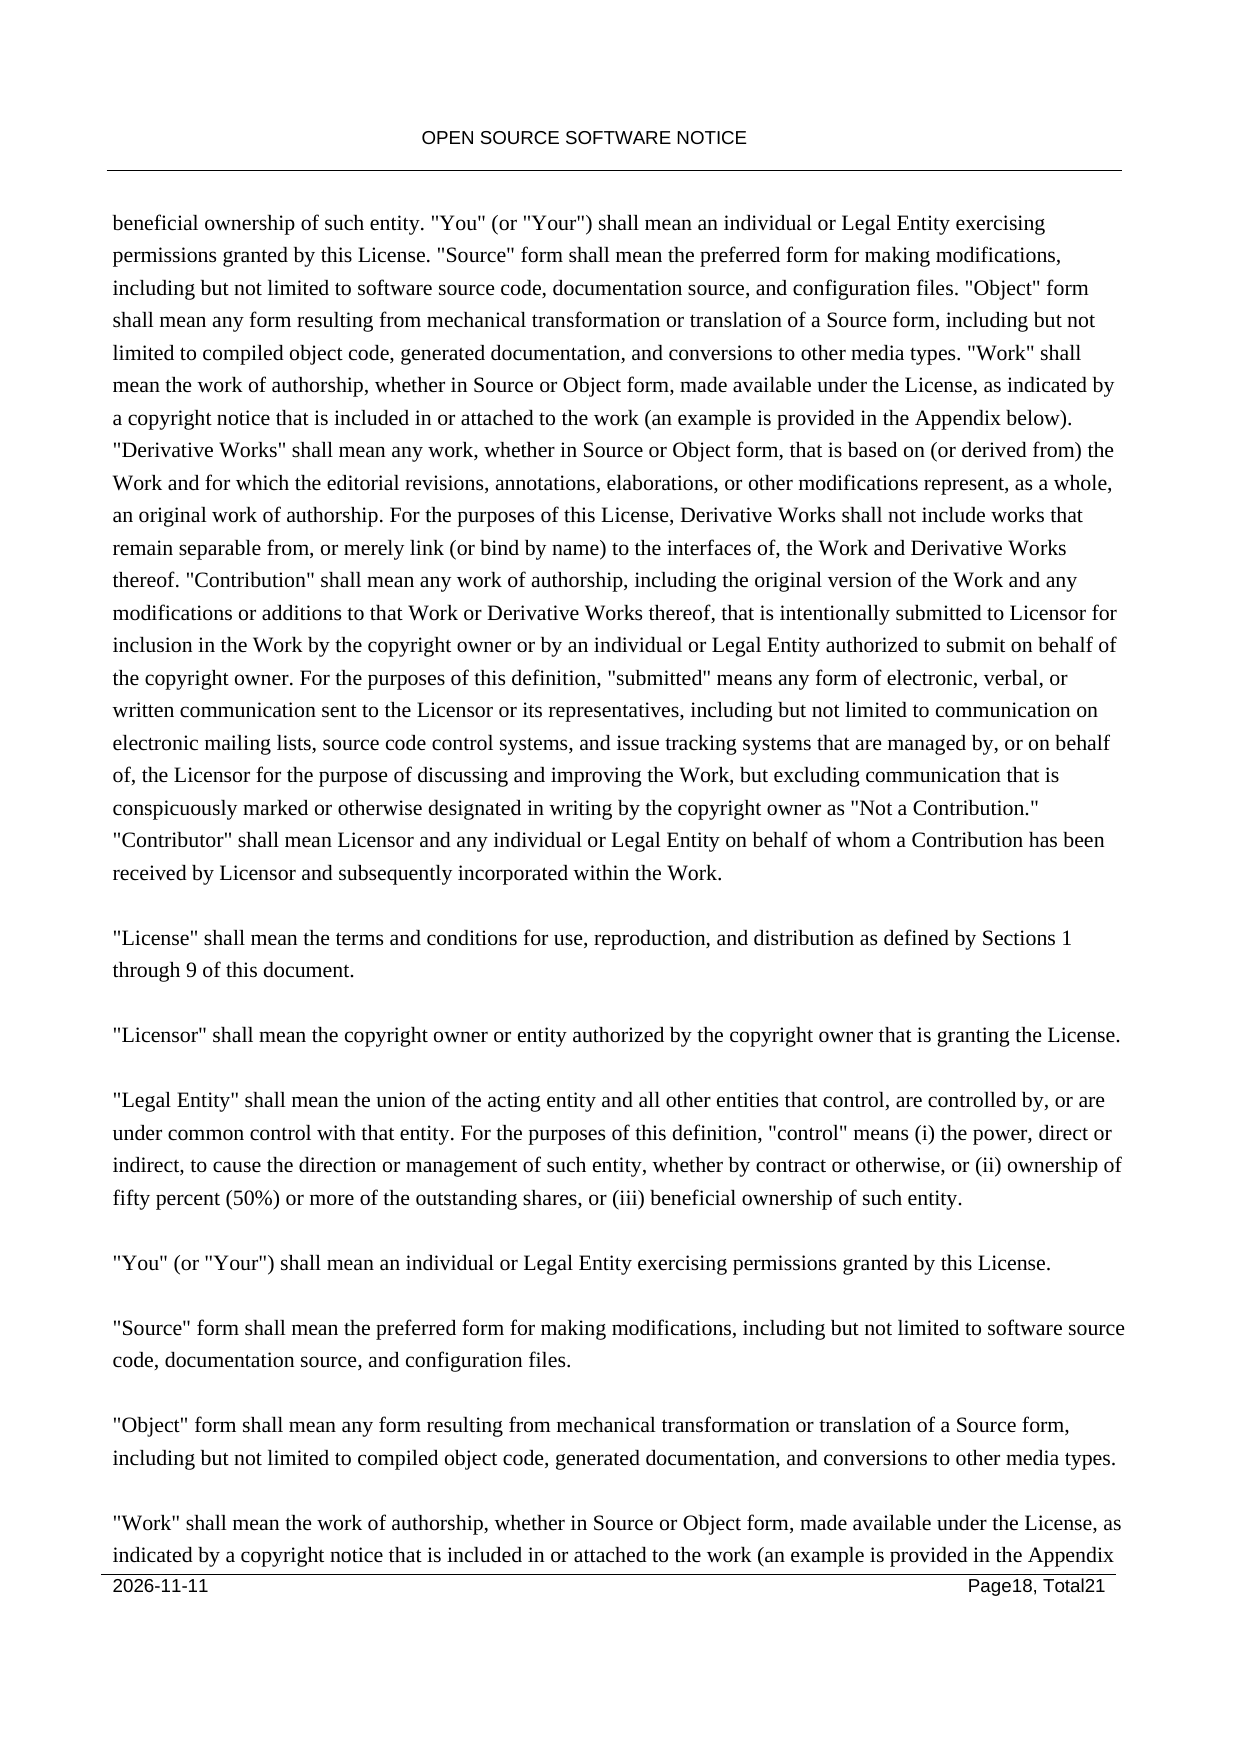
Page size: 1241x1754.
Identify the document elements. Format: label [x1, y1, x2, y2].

text [112, 206, 1128, 1571]
